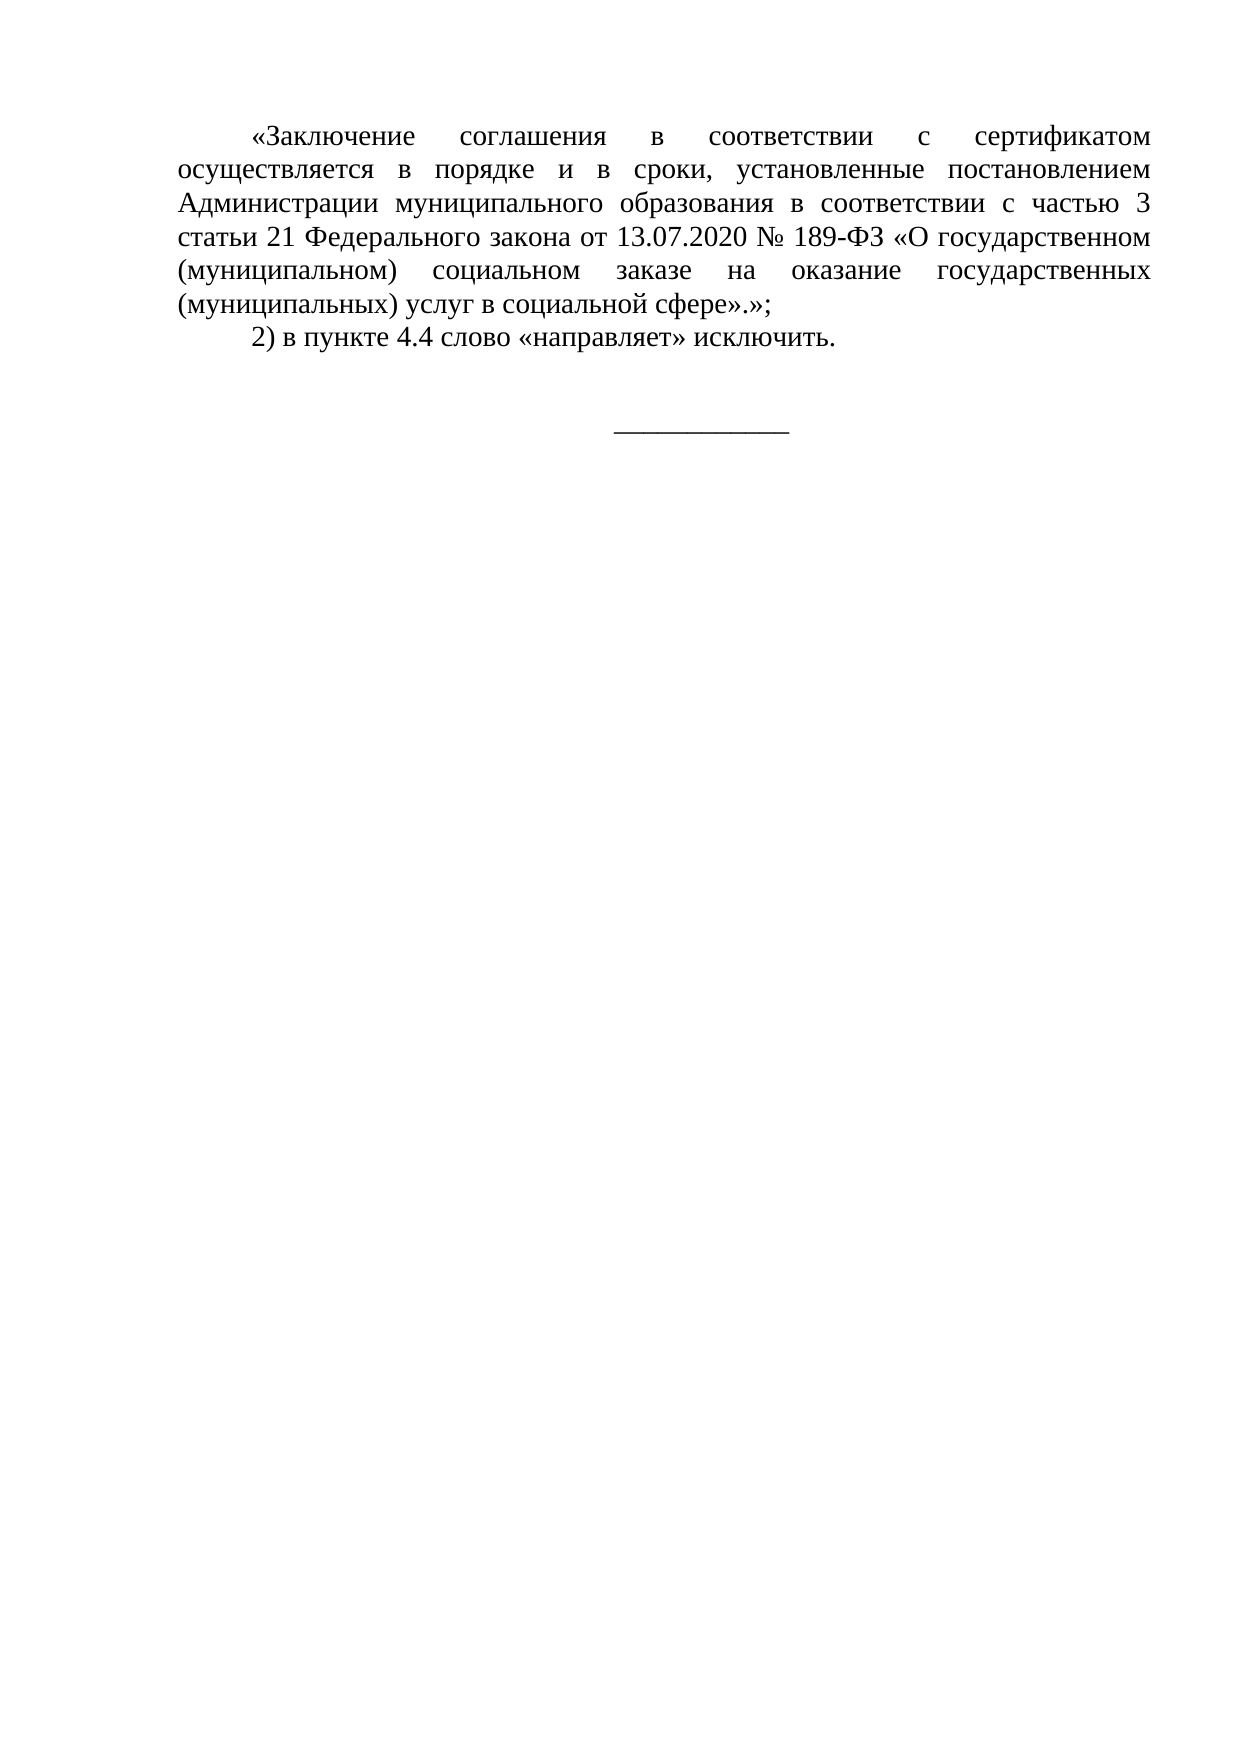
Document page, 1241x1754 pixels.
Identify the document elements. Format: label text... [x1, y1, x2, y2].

text «Заключение соглашения в соответствии с сертификатом осуществляется в порядке и в сроки, установленные постановлением Администрации муниципального образования в соответствии с частью 3 статьи 21 Федерального закона от 13.07.2020 № 189-ФЗ «О государственном (муниципальном) социальном заказе на оказание государственных (муниципальных) услуг в социальной сфере».»; [177, 118, 1152, 319]
text ____________ [177, 403, 1152, 437]
text 2) в пункте 4.4 слово «направляет» исключить. [177, 319, 1152, 353]
